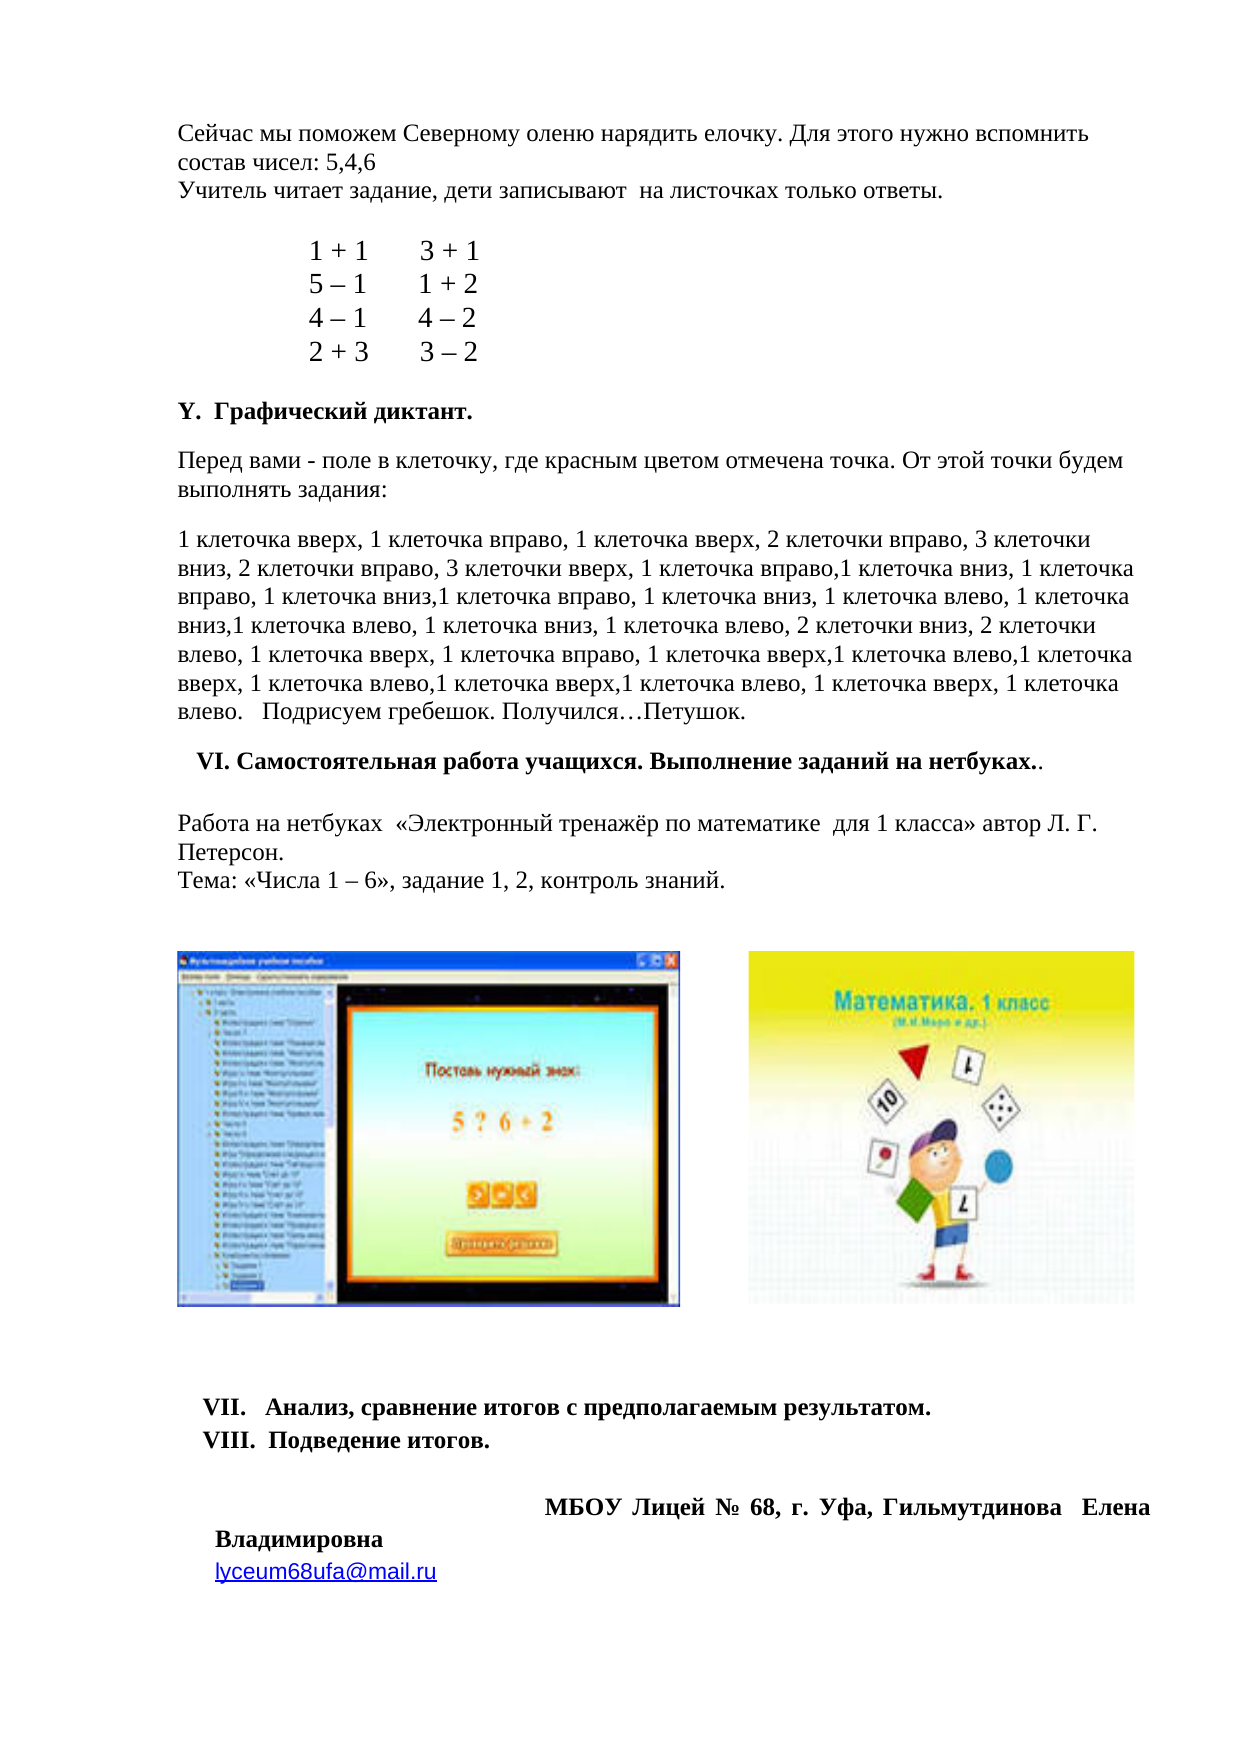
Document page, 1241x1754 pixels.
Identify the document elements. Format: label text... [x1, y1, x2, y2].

text Перед вами - поле в клеточку, где красным цветом отмечена точка. От этой точки будем выполнять задания: [177, 446, 1152, 503]
text 1 + 1 3 + 1 [308, 233, 1152, 267]
text 2 + 3 3 – 2 [308, 334, 1152, 367]
text Работа на нетбуках «Электронный тренажёр по математике для 1 класса» автор Л. Г. Петерсон. [177, 808, 1152, 865]
picture [177, 951, 681, 1307]
text 1 клеточка вверх, 1 клеточка вправо, 1 клеточка вверх, 2 клеточки вправо, 3 клеточки вниз, 2 клеточки вправо, 3 клеточки вверх, 1 клеточка вправо,1 клеточка вниз, 1 клеточка вправо, 1 клеточка вниз,1 клеточка вправо, 1 клеточка вниз, 1 клеточка влево, 1 клеточка вниз,1 клеточка влево, 1 клеточка вниз, 1 клеточка влево, 2 клеточки вниз, 2 клеточки влево, 1 клеточка вверх, 1 клеточка вправо, 1 клеточка вверх,1 клеточка влево,1 клеточка вверх, 1 клеточка влево,1 клеточка вверх,1 клеточка влево, 1 клеточка вверх, 1 клеточка влево. Подрисуем гребешок. Получился…Петушок. [177, 524, 1152, 725]
text VIII. Подведение итогов. [177, 1426, 1152, 1454]
text Y. Графический диктант. [177, 396, 1152, 425]
text Тема: «Числа 1 – 6», задание 1, 2, контроль знаний. [177, 865, 1152, 894]
text МБОУ Лицей № . Уфа, Гильмутдинова Елена Владимировна [215, 1492, 1152, 1553]
text VII. Анализ, сравнение итогов с предполагаемым результатом. [177, 1392, 1152, 1421]
picture [748, 951, 1135, 1304]
text 4 – 1 4 – 2 [308, 300, 1152, 334]
text VI. Самостоятельная работа учащихся. Выполнение заданий на нетбуках.. [177, 746, 1152, 775]
text 5 – 1 1 + 2 [308, 267, 1152, 300]
text lyceum68ufa@mail.ru [215, 1558, 1152, 1584]
text Учитель читает задание, дети записывают на листочках только ответы. [177, 176, 1152, 204]
text Сейчас мы поможем Северному оленю нарядить елочку. Для этого нужно вспомнить состав чисел: 5,4,6 [177, 118, 1152, 176]
